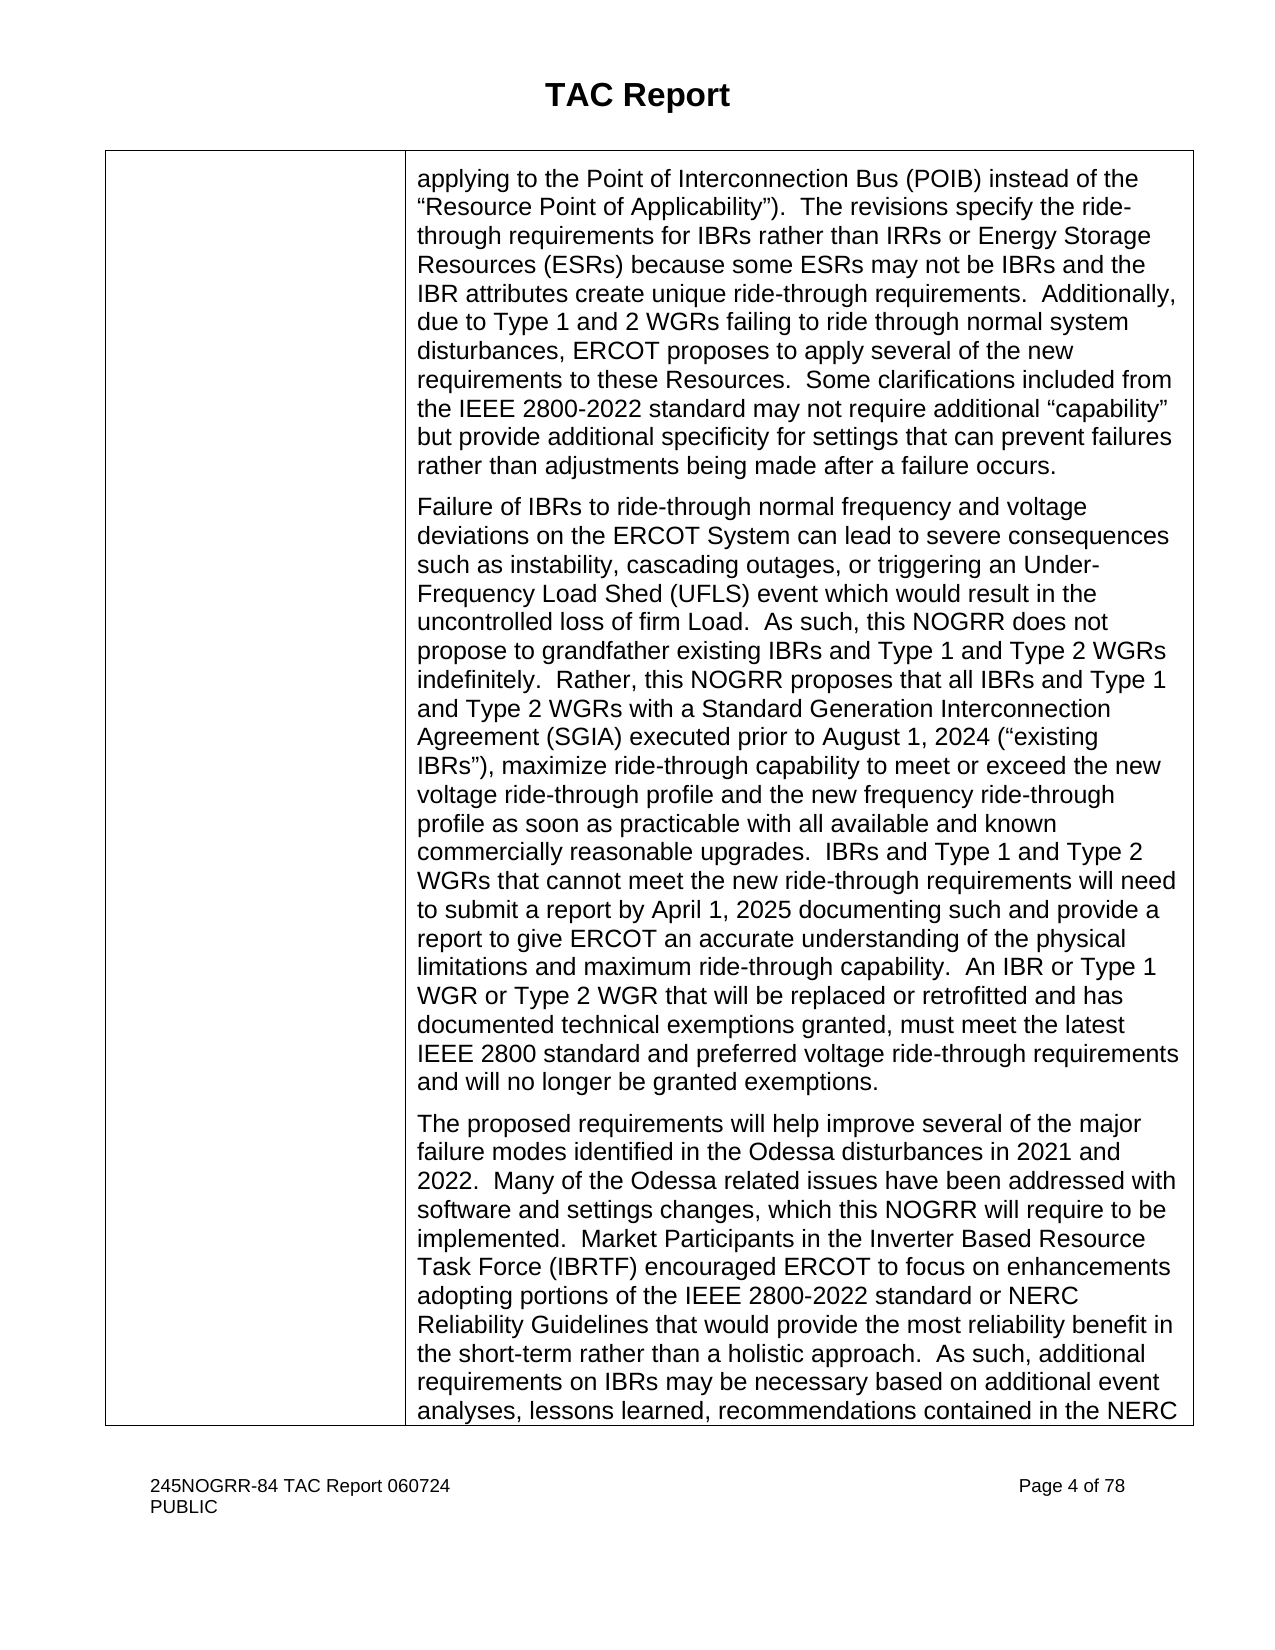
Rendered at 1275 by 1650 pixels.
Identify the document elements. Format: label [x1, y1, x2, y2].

table_cell [106, 151, 405, 1425]
table_cell [406, 151, 1193, 1425]
